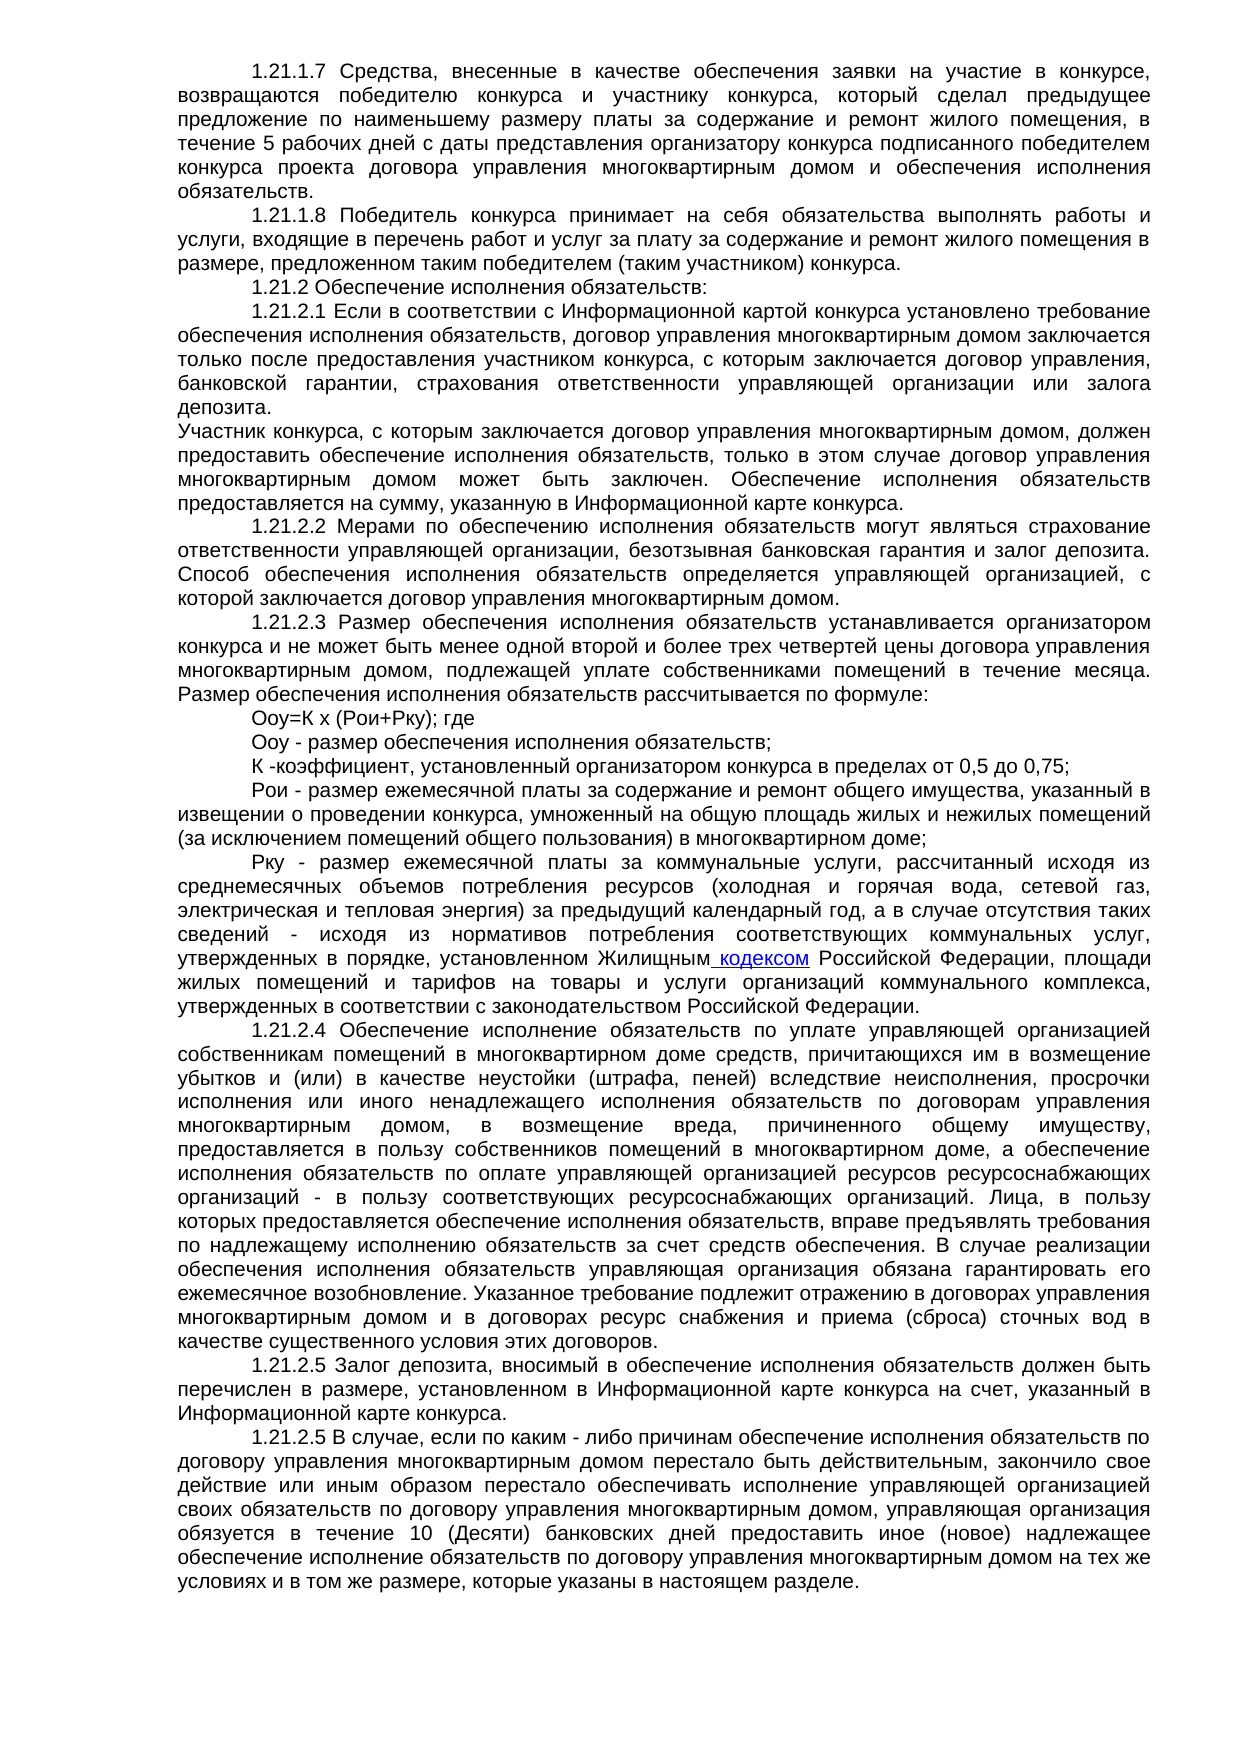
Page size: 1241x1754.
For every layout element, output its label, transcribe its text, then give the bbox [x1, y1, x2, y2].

text 1.21.1.7 Средства, внесенные в качестве обеспечения заявки на участие в конкурсе, возвращаются победителю конкурса и участнику конкурса, который сделал предыдущее предложение по наименьшему размеру платы за содержание и ремонт жилого помещения, в течение 5 рабочих дней с даты представления организатору конкурса подписанного победителем конкурса проекта договора управления многоквартирным домом и обеспечения исполнения обязательств. [177, 59, 1152, 203]
text 1.21.2.5 Залог депозита, вносимый в обеспечение исполнения обязательств должен быть перечислен в размере, установленном в Информационной карте конкурса на счет, указанный в Информационной карте конкурса. [177, 1353, 1152, 1425]
text 1.21.2 Обеспечение исполнения обязательств: [177, 275, 1152, 299]
text Ооу - размер обеспечения исполнения обязательств; [177, 730, 1152, 754]
text 1.21.2.4 Обеспечение исполнение обязательств по уплате управляющей организацией собственникам помещений в многоквартирном доме средств, причитающихся им в возмещение убытков и (или) в качестве неустойки (штрафа, пеней) вследствие неисполнения, просрочки исполнения или иного ненадлежащего исполнения обязательств по договорам управления многоквартирным домом, в возмещение вреда, причиненного общему имуществу, предоставляется в пользу собственников помещений в многоквартирном доме, а обеспечение исполнения обязательств по оплате управляющей организацией ресурсов ресурсоснабжающих организаций - в пользу соответствующих ресурсоснабжающих организаций. Лица, в пользу которых предоставляется обеспечение исполнения обязательств, вправе предъявлять требования по надлежащему исполнению обязательств за счет средств обеспечения. В случае реализации обеспечения исполнения обязательств управляющая организация обязана гарантировать его ежемесячное возобновление. Указанное требование подлежит отражению в договорах управления многоквартирным домом и в договорах ресурс снабжения и приема (сброса) сточных вод в качестве существенного условия этих договоров. [177, 1017, 1152, 1353]
text 1.21.2.1 Если в соответствии с Информационной картой конкурса установлено требование обеспечения исполнения обязательств, договор управления многоквартирным домом заключается только после предоставления участником конкурса, с которым заключается договор управления, банковской гарантии, страхования ответственности управляющей организации или залога депозита. [177, 299, 1152, 418]
text Ооу=К х (Рои+Рку); где [177, 706, 1152, 730]
text 1.21.2.2 Мерами по обеспечению исполнения обязательств могут являться страхование ответственности управляющей организации, безотзывная банковская гарантия и залог депозита. Способ обеспечения исполнения обязательств определяется управляющей организацией, с которой заключается договор управления многоквартирным домом. [177, 514, 1152, 610]
text Рку - размер ежемесячной платы за коммунальные услуги, рассчитанный исходя из среднемесячных объемов потребления ресурсов (холодная и горячая вода, сетевой газ, электрическая и тепловая энергия) за предыдущий календарный год, а в случае отсутствия таких сведений - исходя из нормативов потребления соответствующих коммунальных услуг, утвержденных в порядке, установленном Жилищным кодексом Российской Федерации, площади жилых помещений и тарифов на товары и услуги организаций коммунального комплекса, утвержденных в соответствии с законодательством Российской Федерации. [177, 850, 1152, 1017]
text К -коэффициент, установленный организатором конкурса в пределах от 0,5 до 0,75; [177, 754, 1152, 778]
text 1.21.2.5 В случае, если по каким - либо причинам обеспечение исполнения обязательств по договору управления многоквартирным домом перестало быть действительным, закончило свое действие или иным образом перестало обеспечивать исполнение управляющей организацией своих обязательств по договору управления многоквартирным домом, управляющая организация обязуется в течение 10 (Десяти) банковских дней предоставить иное (новое) надлежащее обеспечение исполнение обязательств по договору управления многоквартирным домом на тех же условиях и в том же размере, которые указаны в настоящем разделе. [177, 1425, 1152, 1592]
text Рои - размер ежемесячной платы за содержание и ремонт общего имущества, указанный в извещении о проведении конкурса, умноженный на общую площадь жилых и нежилых помещений (за исключением помещений общего пользования) в многоквартирном доме; [177, 778, 1152, 850]
text 1.21.2.3 Размер обеспечения исполнения обязательств устанавливается организатором конкурса и не может быть менее одной второй и более трех четвертей цены договора управления многоквартирным домом, подлежащей уплате собственниками помещений в течение месяца. Размер обеспечения исполнения обязательств рассчитывается по формуле: [177, 610, 1152, 706]
text 1.21.1.8 Победитель конкурса принимает на себя обязательства выполнять работы и услуги, входящие в перечень работ и услуг за плату за содержание и ремонт жилого помещения в размере, предложенном таким победителем (таким участником) конкурса. [177, 203, 1152, 275]
text Участник конкурса, с которым заключается договор управления многоквартирным домом, должен предоставить обеспечение исполнения обязательств, только в этом случае договор управления многоквартирным домом может быть заключен. Обеспечение исполнения обязательств предоставляется на сумму, указанную в Информационной карте конкурса. [177, 418, 1152, 514]
